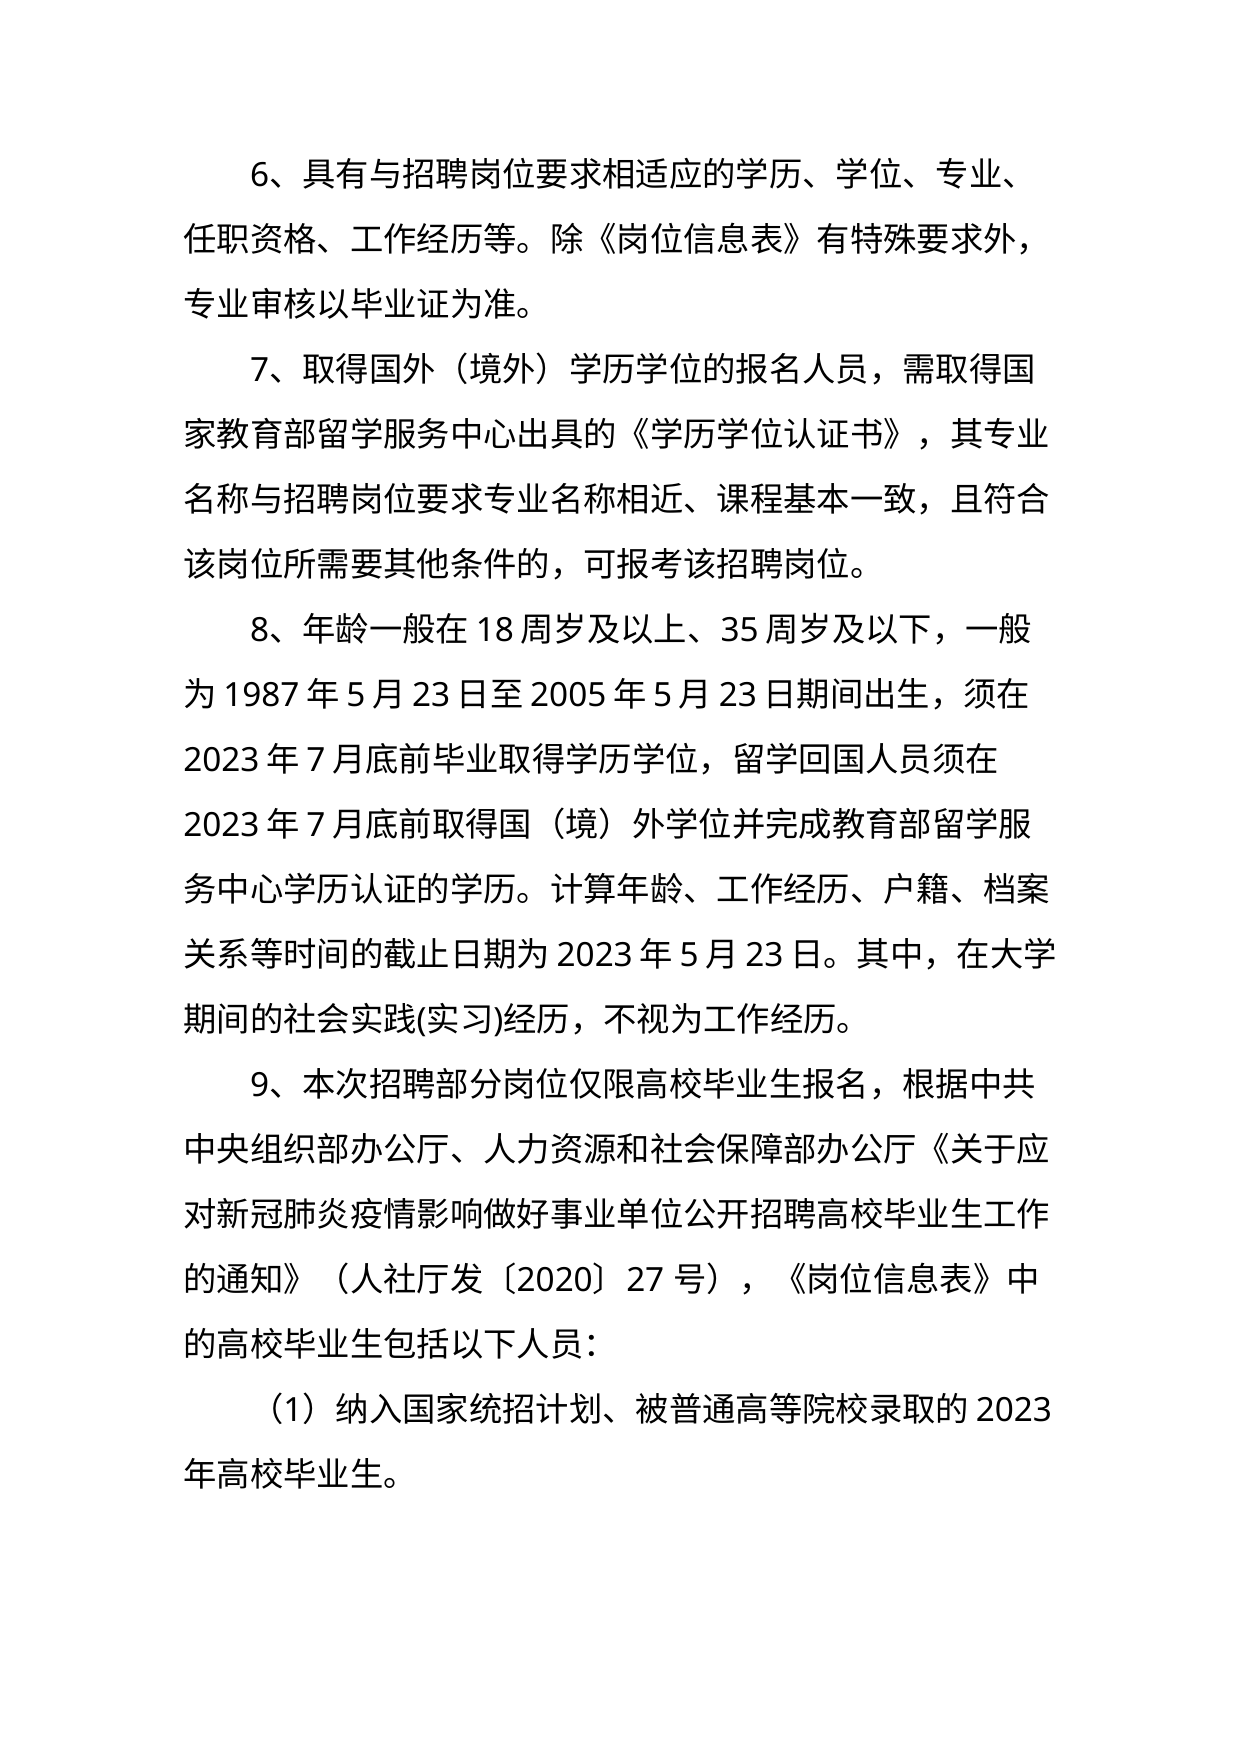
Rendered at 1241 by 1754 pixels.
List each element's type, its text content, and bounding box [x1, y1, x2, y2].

text 8、年龄一般在18周岁及以上、35周岁及以下，一般为1987年5月23日至2005年5月23日期间出生，须在2023年7月底前毕业取得学历学位，留学回国人员须在2023年7月底前取得国（境）外学位并完成教育部留学服务中心学历认证的学历。计算年龄、工作经历、户籍、档案关系等时间的截止日期为2023年5月23日。其中，在大学期间的社会实践(实习)经历，不视为工作经历。 [183, 594, 1057, 1049]
text （1）纳入国家统招计划、被普通高等院校录取的2023年高校毕业生。 [183, 1374, 1057, 1504]
text 9、本次招聘部分岗位仅限高校毕业生报名，根据中共中央组织部办公厅、人力资源和社会保障部办公厅《关于应对新冠肺炎疫情影响做好事业单位公开招聘高校毕业生工作的通知》（人社厅发〔2020〕27 号），《岗位信息表》中的高校毕业生包括以下人员： [183, 1049, 1057, 1374]
text 6、具有与招聘岗位要求相适应的学历、学位、专业、任职资格、工作经历等。除《岗位信息表》有特殊要求外，专业审核以毕业证为准。 [183, 139, 1057, 334]
text 7、取得国外（境外）学历学位的报名人员，需取得国家教育部留学服务中心出具的《学历学位认证书》，其专业名称与招聘岗位要求专业名称相近、课程基本一致，且符合该岗位所需要其他条件的，可报考该招聘岗位。 [183, 334, 1057, 594]
